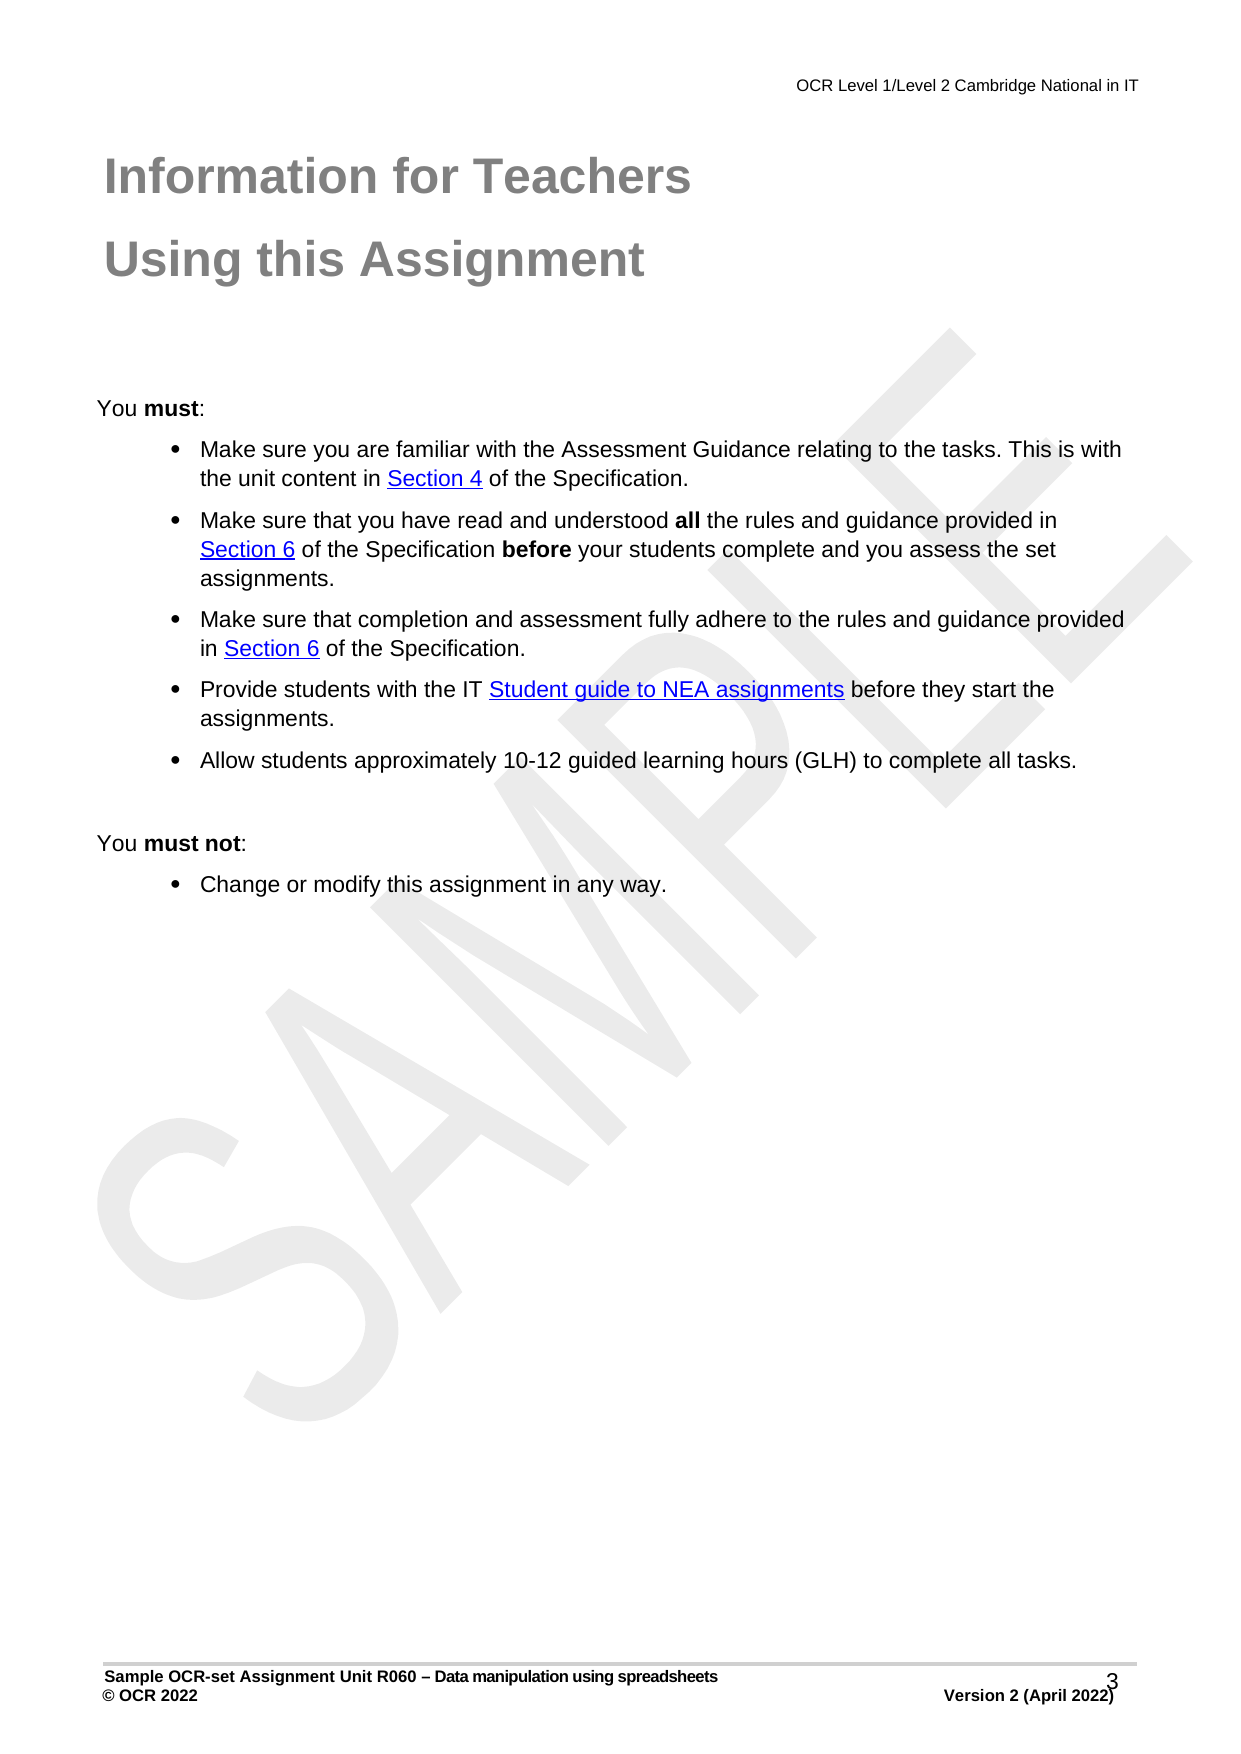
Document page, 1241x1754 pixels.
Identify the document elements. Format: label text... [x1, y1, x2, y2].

list Make sure that you have read and understood all the rules and guidance provided in Section 6 of the Specification before your students complete and you assess the set assignments. [171, 507, 1129, 591]
text You must not: [52, 830, 1129, 856]
list Allow students approximately 10-12 guided learning hours (GLH) to complete all tasks. [171, 747, 1129, 773]
text You must: [52, 395, 1129, 421]
subtitle Using this Assignment [103, 229, 1115, 287]
subtitle Information for Teachers [103, 147, 1115, 204]
list Make sure that completion and assessment fully adhere to the rules and guidance provided in Section 6 of the Specification. [171, 606, 1129, 661]
list Make sure you are familiar with the Assessment Guidance relating to the tasks. This is with the unit content in Section 4 of the Specification. [171, 436, 1129, 492]
list Provide students with the IT Student guide to NEA assignments before they start the assignments. [171, 676, 1129, 732]
list Change or modify this assignment in any way. [171, 871, 1129, 898]
